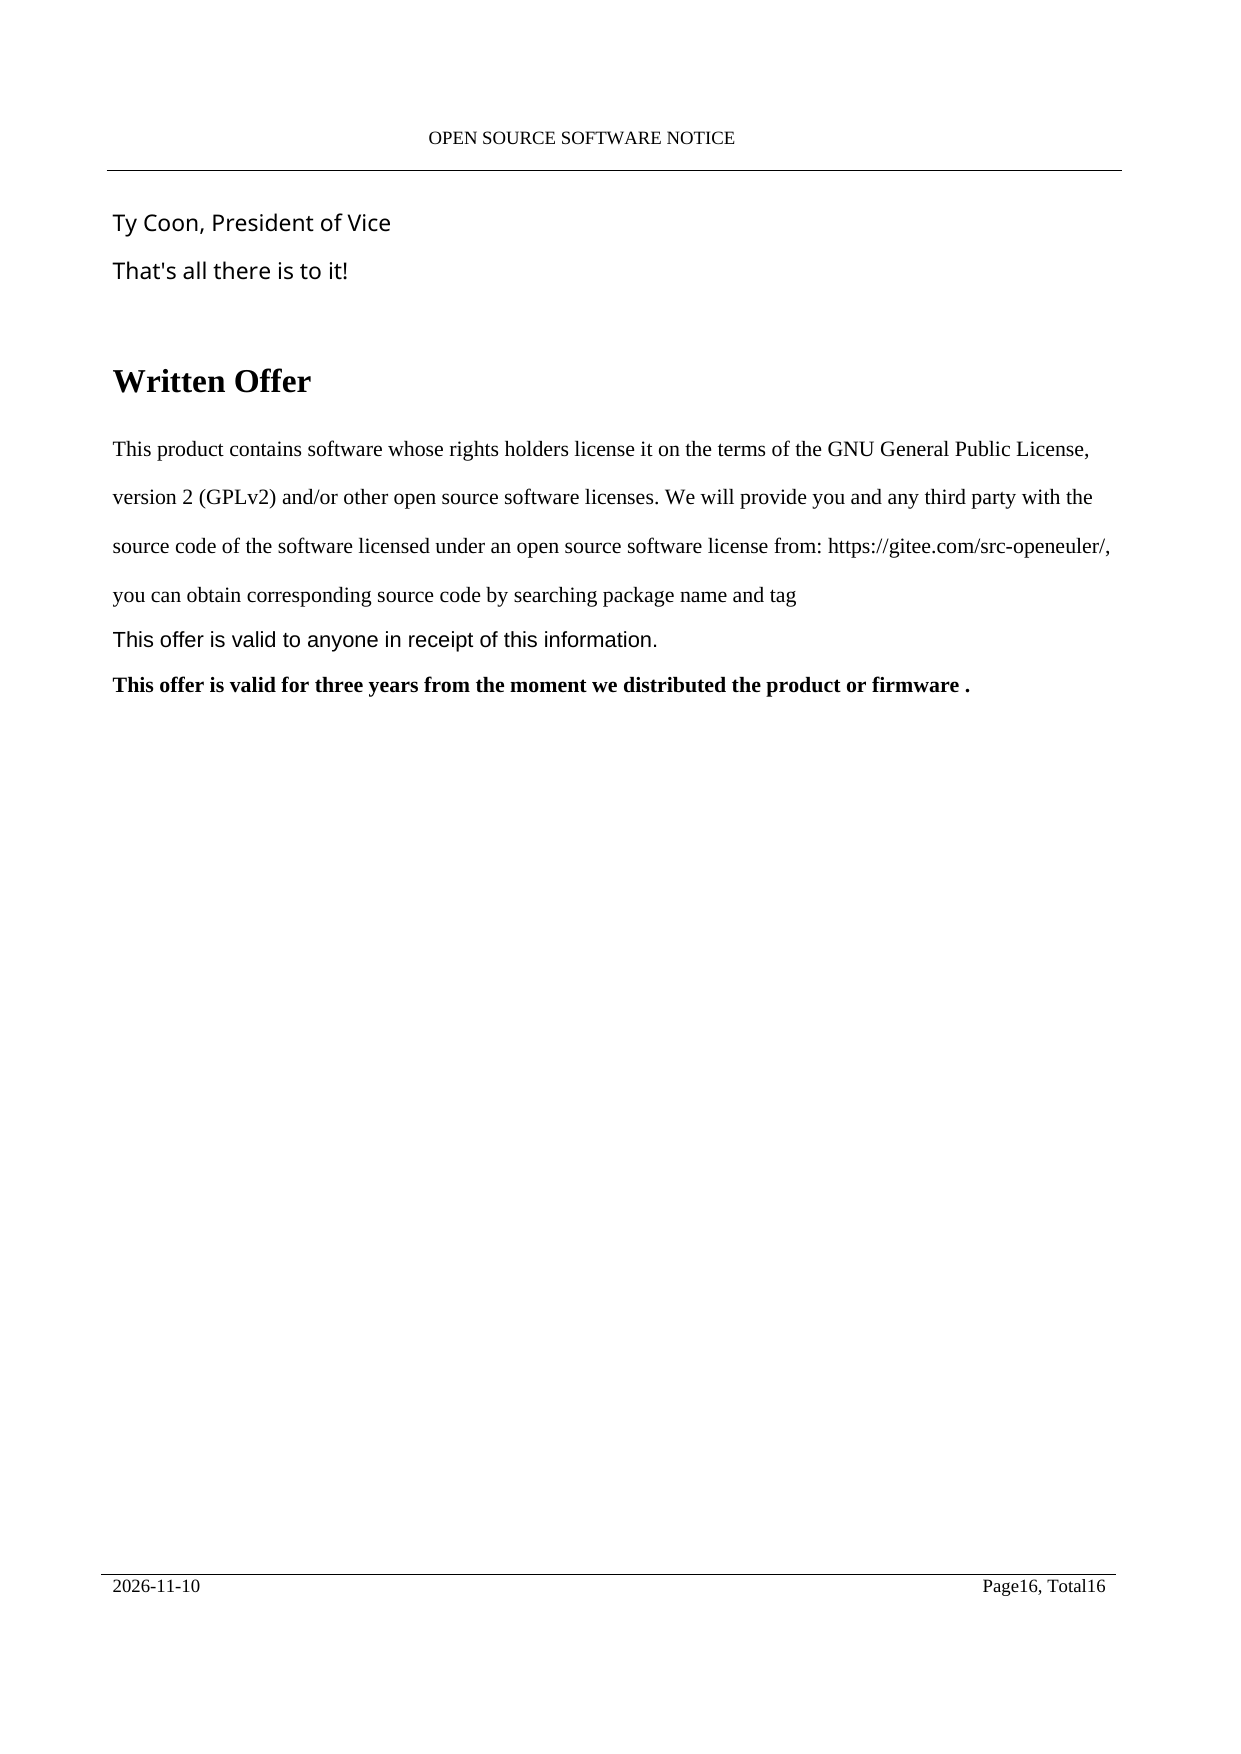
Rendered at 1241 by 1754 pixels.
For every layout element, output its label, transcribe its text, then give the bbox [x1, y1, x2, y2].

text That's all there is to it! [112, 254, 1128, 287]
text Written Offer [112, 348, 1128, 413]
text This offer is valid to anyone in receipt of this information. [112, 623, 1128, 656]
text This product contains software whose rights holders license it on the terms of the GNU General Public License, version 2 (GPLv2) and/or other open source software licenses. We will provide you and any third party with the source code of the software licensed under an open source software license from: https://gitee.com/src-openeuler/, you can obtain corresponding source code by searching package name and tag [112, 432, 1128, 611]
text This offer is valid for three years from the moment we distributed the product or firmware . [112, 668, 1128, 701]
text Ty Coon, President of Vice [112, 206, 1128, 239]
